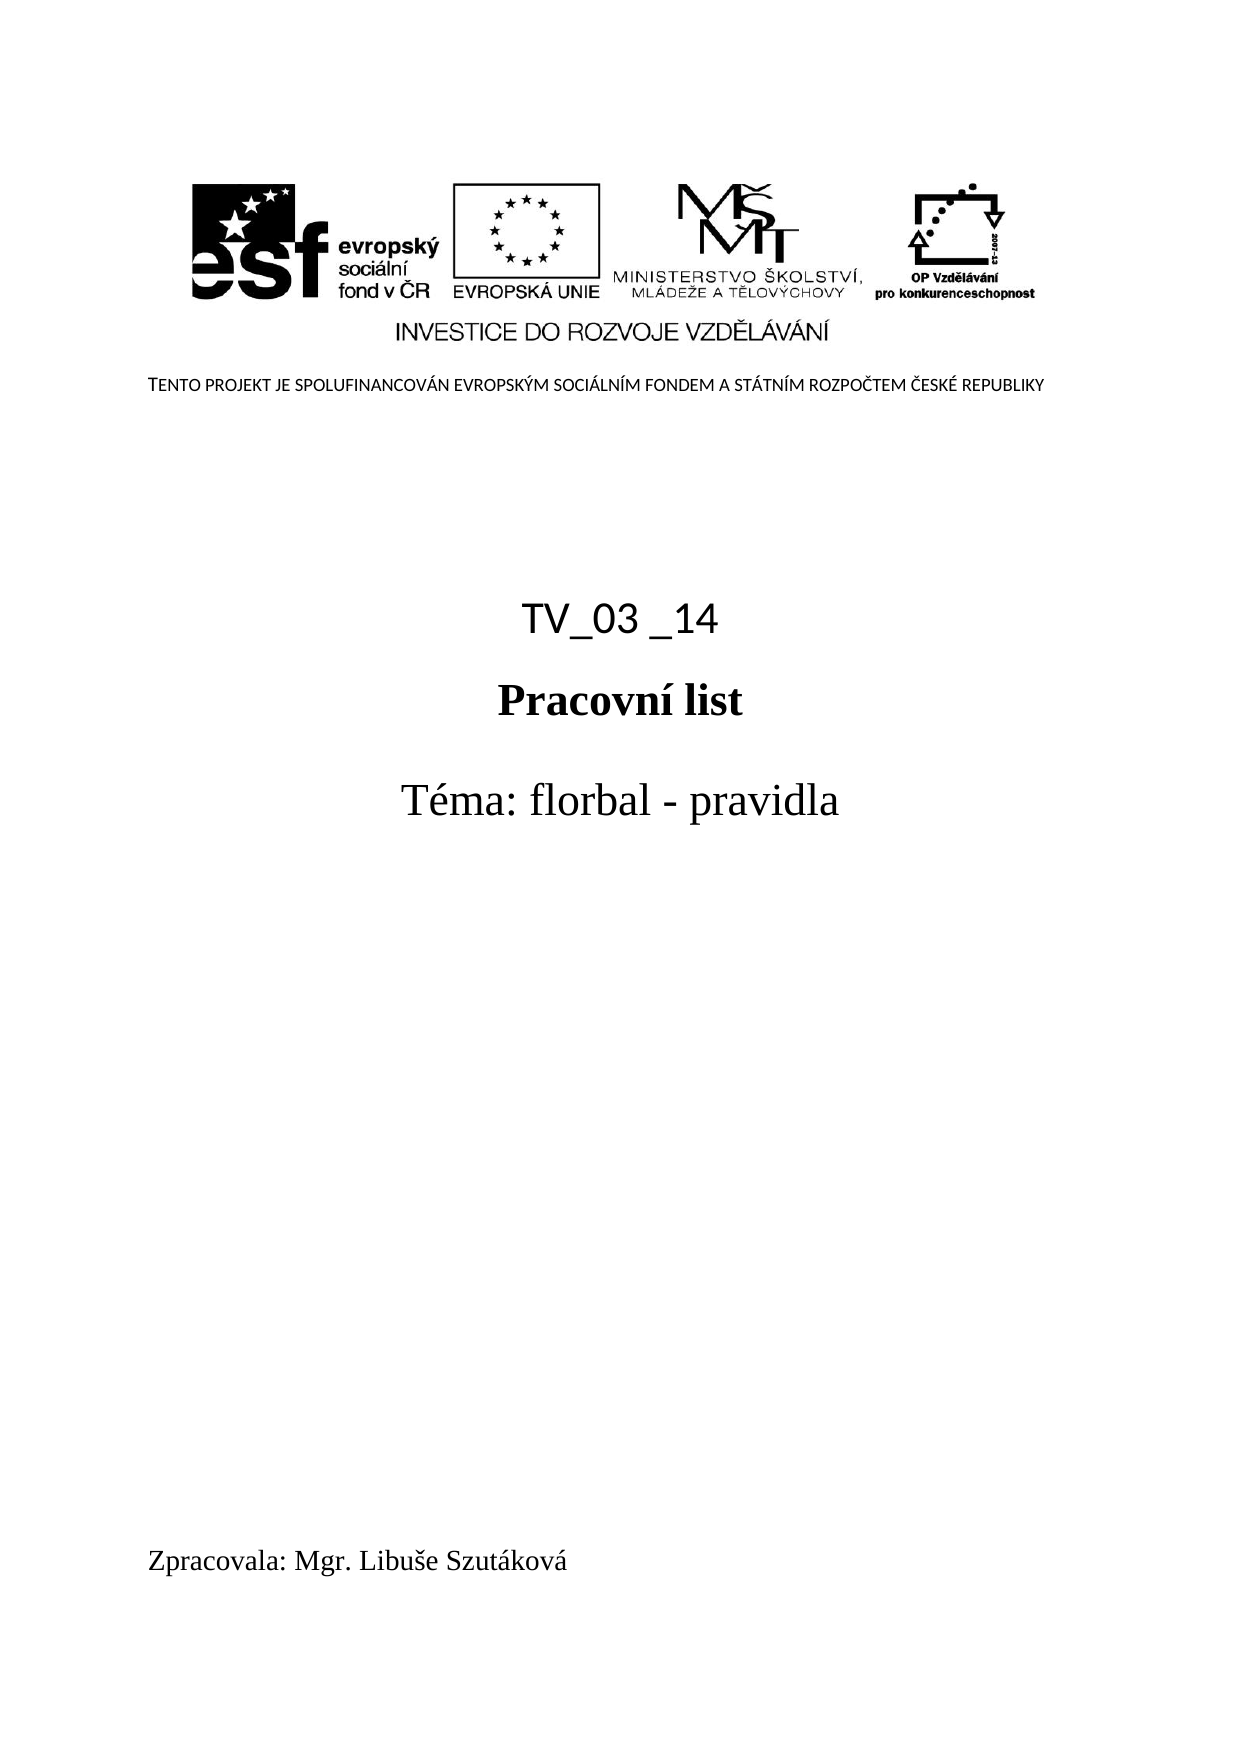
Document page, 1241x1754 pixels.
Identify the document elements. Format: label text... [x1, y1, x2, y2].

text Téma: florbal - pravidla [148, 773, 1093, 825]
text TENTO PROJEKT JE SPOLUFINANCOVÁN EVROPSKÝM SOCIÁLNÍM FONDEM A STÁTNÍM ROZPOČTEM ČESKÉ REPUBLIKY [148, 148, 1093, 397]
text TV_03 _14 [148, 589, 1093, 645]
text Pracovní list [148, 673, 1093, 725]
text Zpracovala: Mgr. Libuše Szutáková [148, 1543, 1093, 1576]
